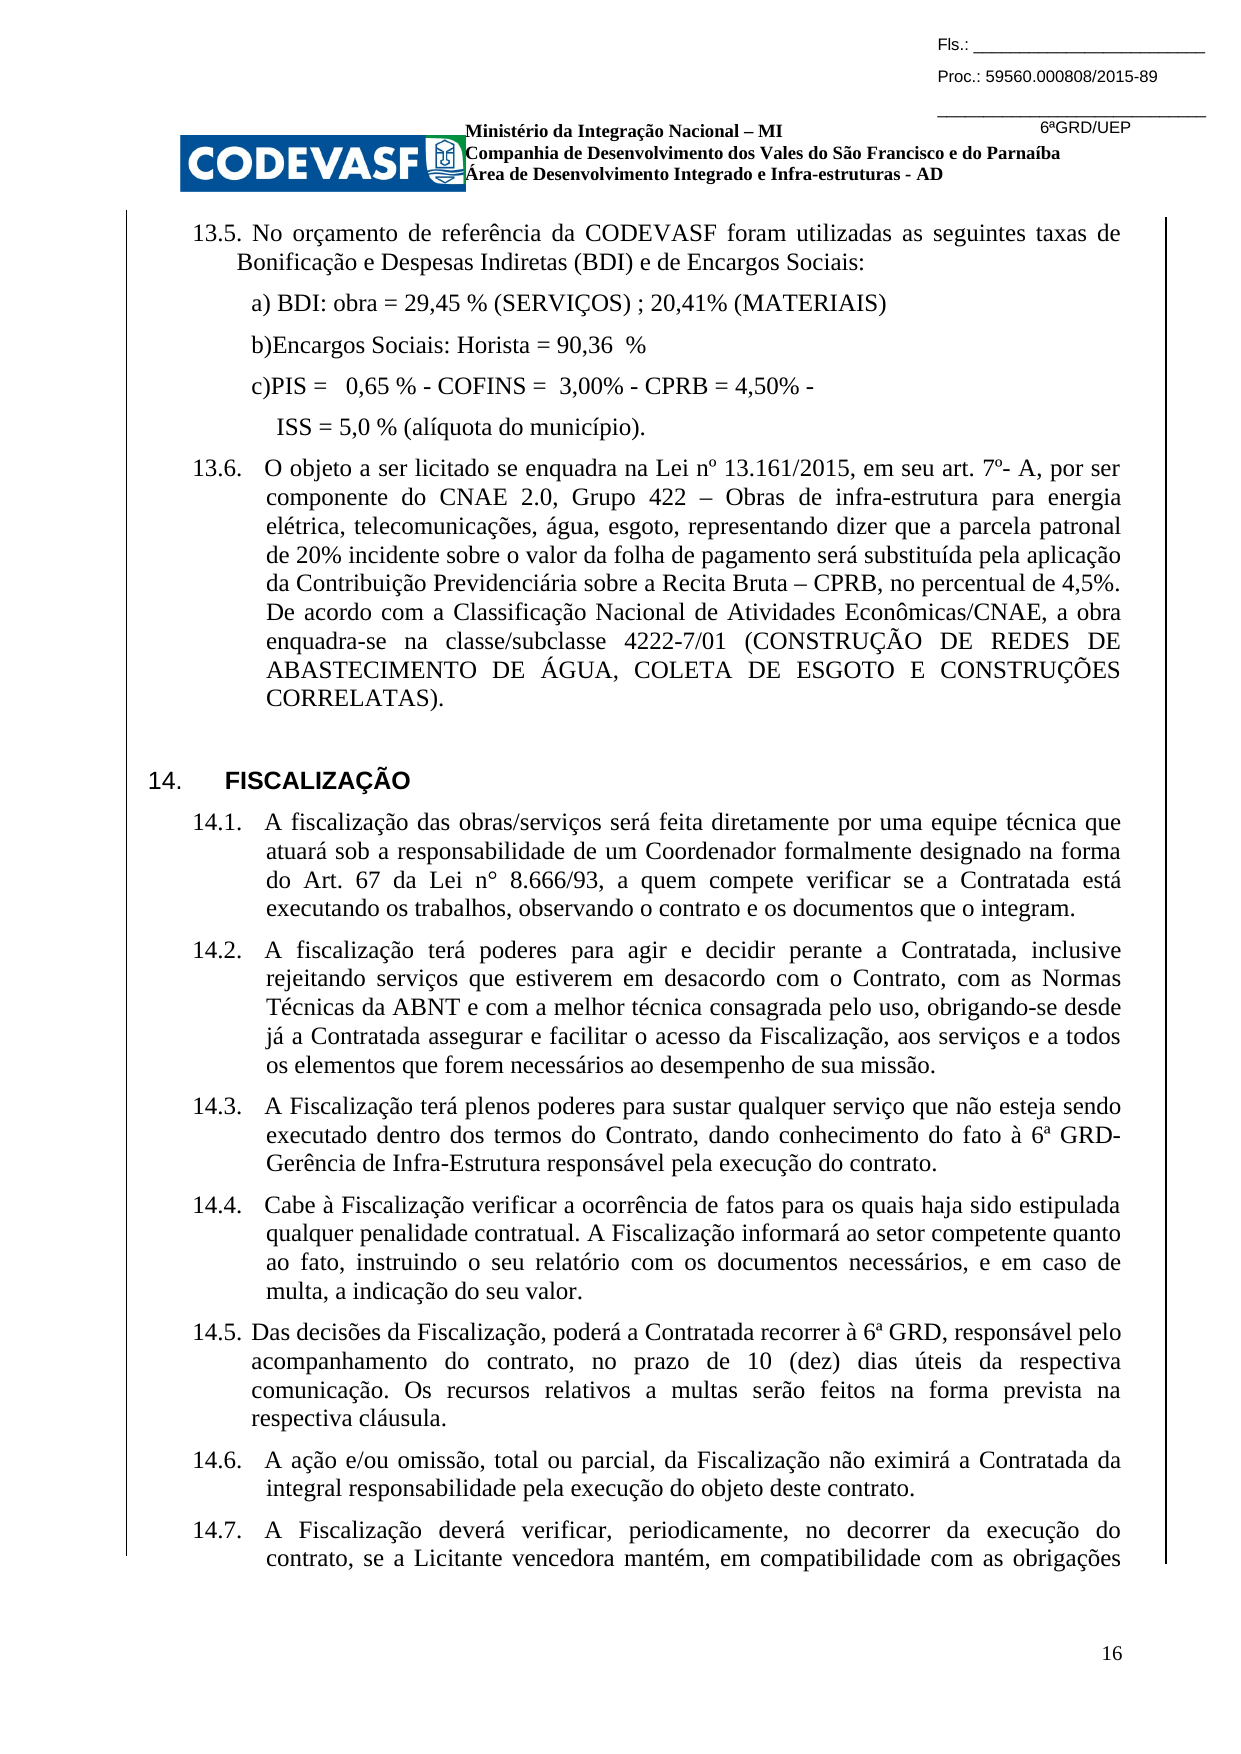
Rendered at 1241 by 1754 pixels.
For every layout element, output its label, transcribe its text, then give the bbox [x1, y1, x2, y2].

list A Fiscalização terá plenos poderes para sustar qualquer serviço que não esteja sendo executado dentro dos termos do Contrato, dando conhecimento do fato à 6ª GRD- Gerência de Infra-Estrutura responsável pela execução do contrato. [192, 1091, 1122, 1177]
text a) BDI: obra = 29,45 % (SERVIÇOS) ; 20,41% (MATERIAIS) [251, 288, 1122, 317]
list A fiscalização terá poderes para agir e decidir perante a Contratada, inclusive rejeitando serviços que estiverem em desacordo com o Contrato, com as Normas Técnicas da ABNT e com a melhor técnica consagrada pelo uso, obrigando-se desde já a Contratada assegurar e facilitar o acesso da Fiscalização, aos serviços e a todos os elementos que forem necessários ao desempenho de sua missão. [192, 935, 1122, 1078]
text c)PIS = 0,65 % - COFINS = 3,00% - CPRB = 4,50% - [251, 371, 1122, 400]
list Cabe à Fiscalização verificar a ocorrência de fatos para os quais haja sido estipulada qualquer penalidade contratual. A Fiscalização informará ao setor competente quanto ao fato, instruindo o seu relatório com os documentos necessários, e em caso de multa, a indicação do seu valor. [192, 1190, 1122, 1305]
picture [180, 135, 466, 192]
text b)Encargos Sociais: Horista = 90,36 % [251, 330, 1122, 358]
list FISCALIZAÇÃO [148, 766, 1122, 795]
list O objeto a ser licitado se enquadra na Lei nº 13.161/2015, em seu art. 7º- A, por ser componente do CNAE 2.0, Grupo 422 – Obras de infra-estrutura para energia elétrica, telecomunicações, água, esgoto, representando dizer que a parcela patronal de 20% incidente sobre o valor da folha de pagamento será substituída pela aplicação da Contribuição Previdenciária sobre a Recita Bruta – CPRB, no percentual de 4,5%. De acordo com a Classificação Nacional de Atividades Econômicas/CNAE, a obra enquadra-se na classe/subclasse 4222-7/01 (CONSTRUÇÃO DE REDES DE ABASTECIMENTO DE ÁGUA, COLETA DE ESGOTO E CONSTRUÇÕES CORRELATAS). [192, 453, 1122, 712]
text ISS = 5,0 % (alíquota do município). [251, 412, 1122, 441]
list A fiscalização das obras/serviços será feita diretamente por uma equipe técnica que atuará sob a responsabilidade de um Coordenador formalmente designado na forma do Art. 67 da Lei n° 8.666/93, a quem compete verificar se a Contratada está executando os trabalhos, observando o contrato e os documentos que o integram. [192, 807, 1122, 922]
text 13.5. No orçamento de referência da CODEVASF foram utilizadas as seguintes taxas de Bonificação e Despesas Indiretas (BDI) e de Encargos Sociais: [192, 218, 1122, 276]
list A ação e/ou omissão, total ou parcial, da Fiscalização não eximirá a Contratada da integral responsabilidade pela execução do objeto deste contrato. [192, 1445, 1122, 1502]
list Das decisões da Fiscalização, poderá a Contratada recorrer à 6ª GRD, responsável pelo acompanhamento do contrato, no prazo de 10 (dez) dias úteis da respectiva comunicação. Os recursos relativos a multas serão feitos na forma prevista na respectiva cláusula. [192, 1317, 1122, 1432]
